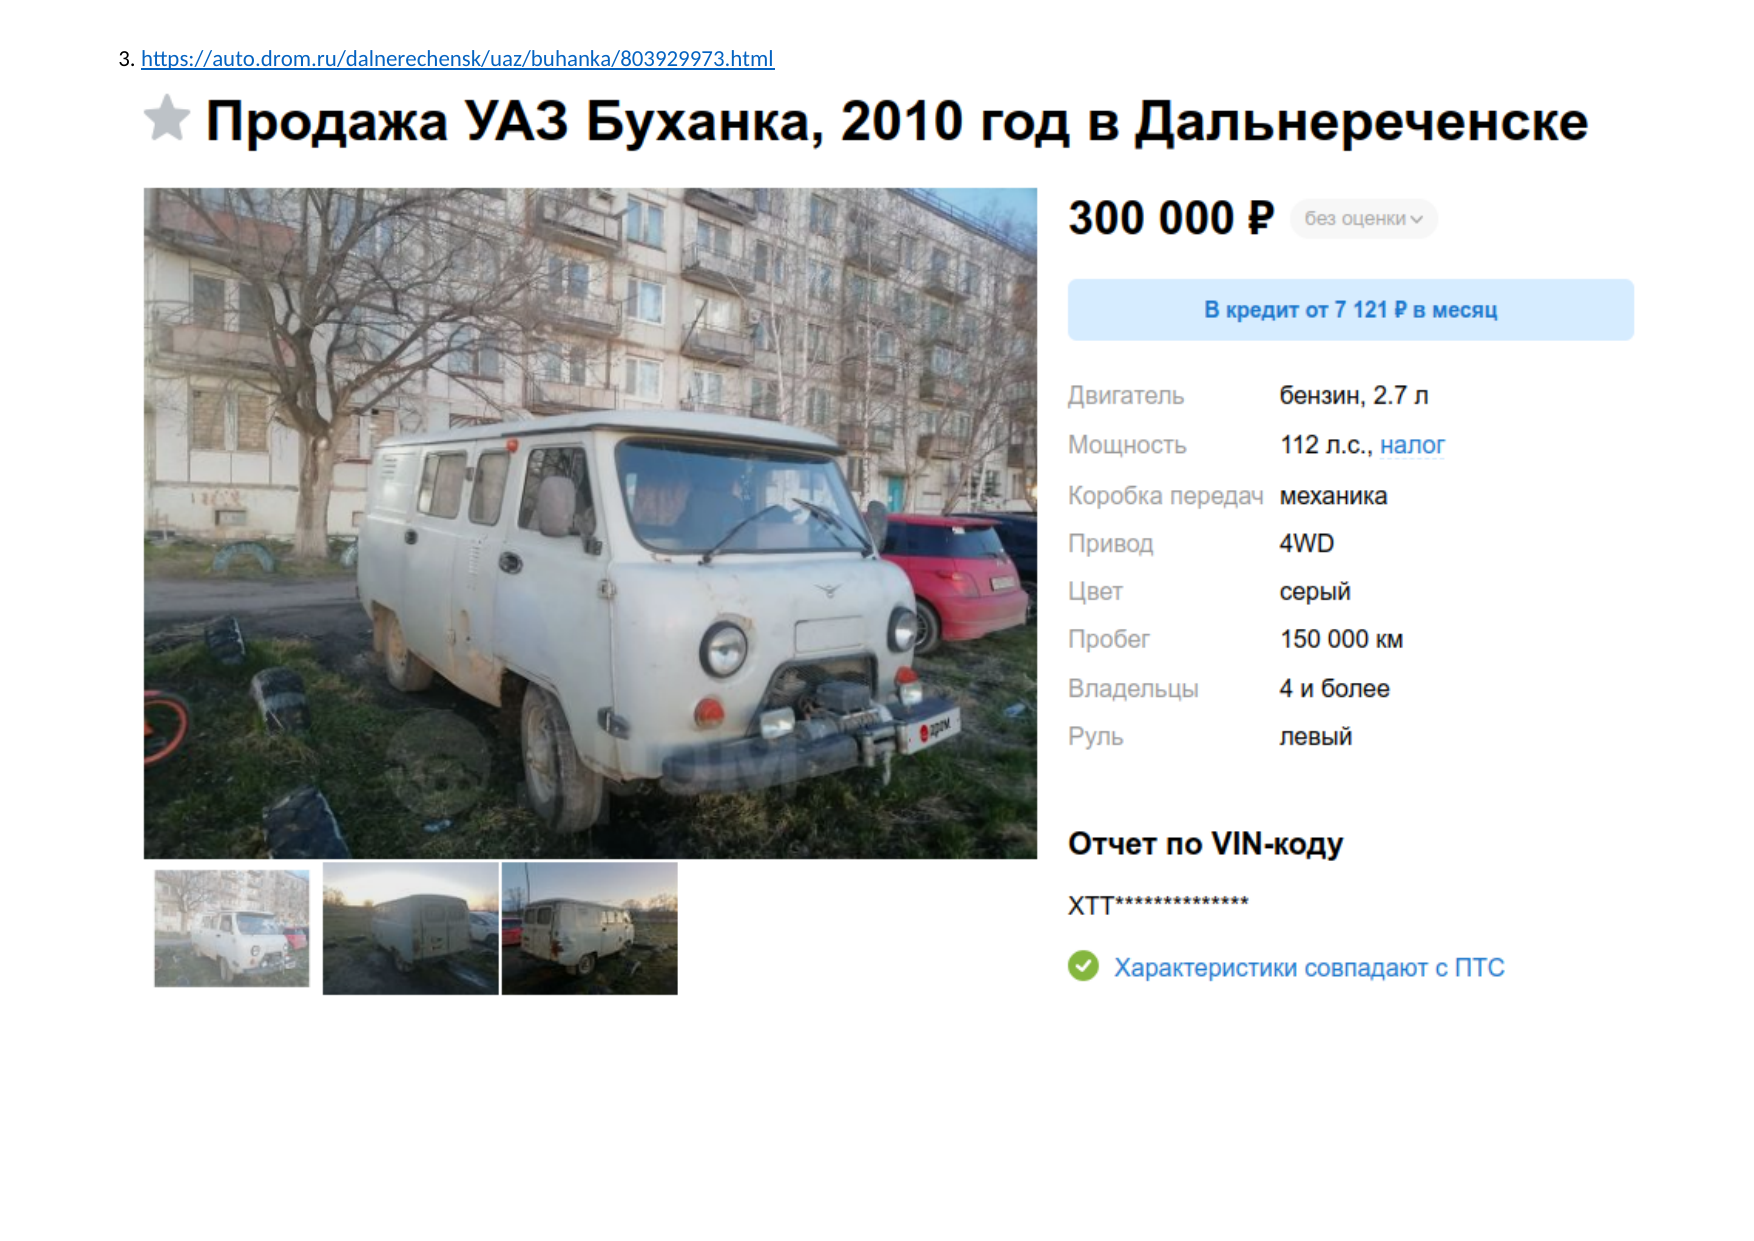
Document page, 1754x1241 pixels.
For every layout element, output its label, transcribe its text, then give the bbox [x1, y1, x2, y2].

text 3. https://auto.drom.ru/dalnerechensk/uaz/buhanka/803929973.html [118, 44, 1636, 72]
picture [118, 91, 1636, 1006]
